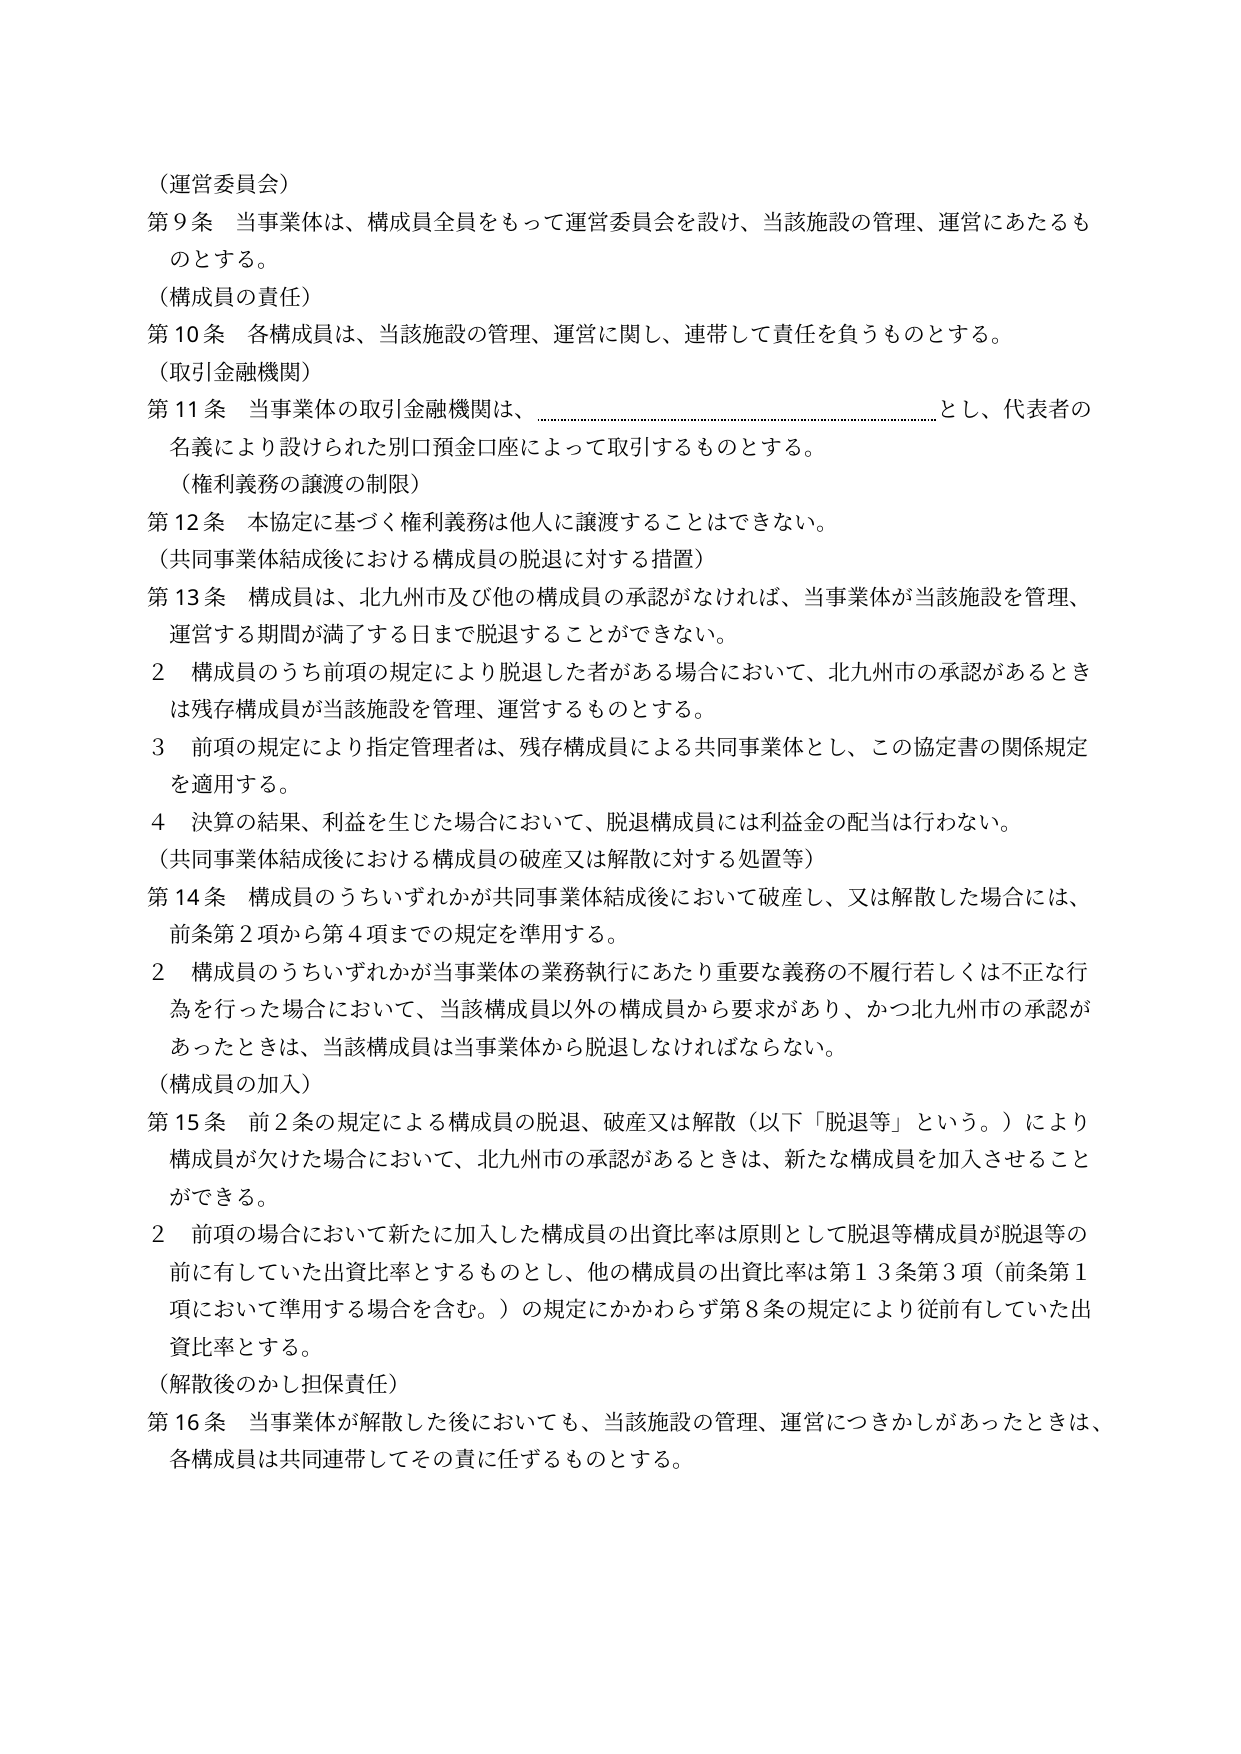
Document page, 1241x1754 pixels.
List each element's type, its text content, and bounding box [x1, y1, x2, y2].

text ２ 前項の場合において新たに加入した構成員の出資比率は原則として脱退等構成員が脱退等の前に有していた出資比率とするものとし、他の構成員の出資比率は第１３条第３項（前条第１項において準用する場合を含む。）の規定にかかわらず第８条の規定により従前有していた出資比率とする。 [148, 1214, 1092, 1364]
text 第11条 当事業体の取引金融機関は、 とし、代表者の名義により設けられた別口預金口座によって取引するものとする。 [148, 389, 1092, 464]
text （構成員の責任） [148, 277, 1092, 314]
text 第15条 前２条の規定による構成員の脱退、破産又は解散（以下「脱退等」という。）により構成員が欠けた場合において、北九州市の承認があるときは、新たな構成員を加入させることができる。 [148, 1102, 1092, 1214]
text 第13条 構成員は、北九州市及び他の構成員の承認がなければ、当事業体が当該施設を管理、運営する期間が満了する日まで脱退することができない。 [148, 577, 1092, 652]
text （構成員の加入） [148, 1064, 1092, 1102]
text 第16条 当事業体が解散した後においても、当該施設の管理、運営につきかしがあったときは、各構成員は共同連帯してその責に任ずるものとする。 [148, 1402, 1092, 1477]
text ２ 構成員のうちいずれかが当事業体の業務執行にあたり重要な義務の不履行若しくは不正な行為を行った場合において、当該構成員以外の構成員から要求があり、かつ北九州市の承認があったときは、当該構成員は当事業体から脱退しなければならない。 [148, 952, 1092, 1064]
text （共同事業体結成後における構成員の破産又は解散に対する処置等） [148, 839, 1092, 877]
text （権利義務の譲渡の制限） [148, 464, 1092, 502]
text （取引金融機関） [148, 352, 1092, 389]
text ３ 前項の規定により指定管理者は、残存構成員による共同事業体とし、この協定書の関係規定を適用する。 [148, 727, 1092, 802]
text （共同事業体結成後における構成員の脱退に対する措置） [148, 539, 1092, 577]
text （解散後のかし担保責任） [148, 1364, 1092, 1402]
text 第12条 本協定に基づく権利義務は他人に譲渡することはできない。 [148, 502, 1092, 539]
text 第９条 当事業体は、構成員全員をもって運営委員会を設け、当該施設の管理、運営にあたるものとする。 [148, 202, 1092, 277]
text 第14条 構成員のうちいずれかが共同事業体結成後において破産し、又は解散した場合には、前条第２項から第４項までの規定を準用する。 [148, 877, 1092, 952]
text 第10条 各構成員は、当該施設の管理、運営に関し、連帯して責任を負うものとする。 [148, 314, 1092, 352]
text ２ 構成員のうち前項の規定により脱退した者がある場合において、北九州市の承認があるときは残存構成員が当該施設を管理、運営するものとする。 [148, 652, 1092, 727]
text ４ 決算の結果、利益を生じた場合において、脱退構成員には利益金の配当は行わない。 [148, 802, 1092, 839]
text （運営委員会） [148, 164, 1092, 202]
